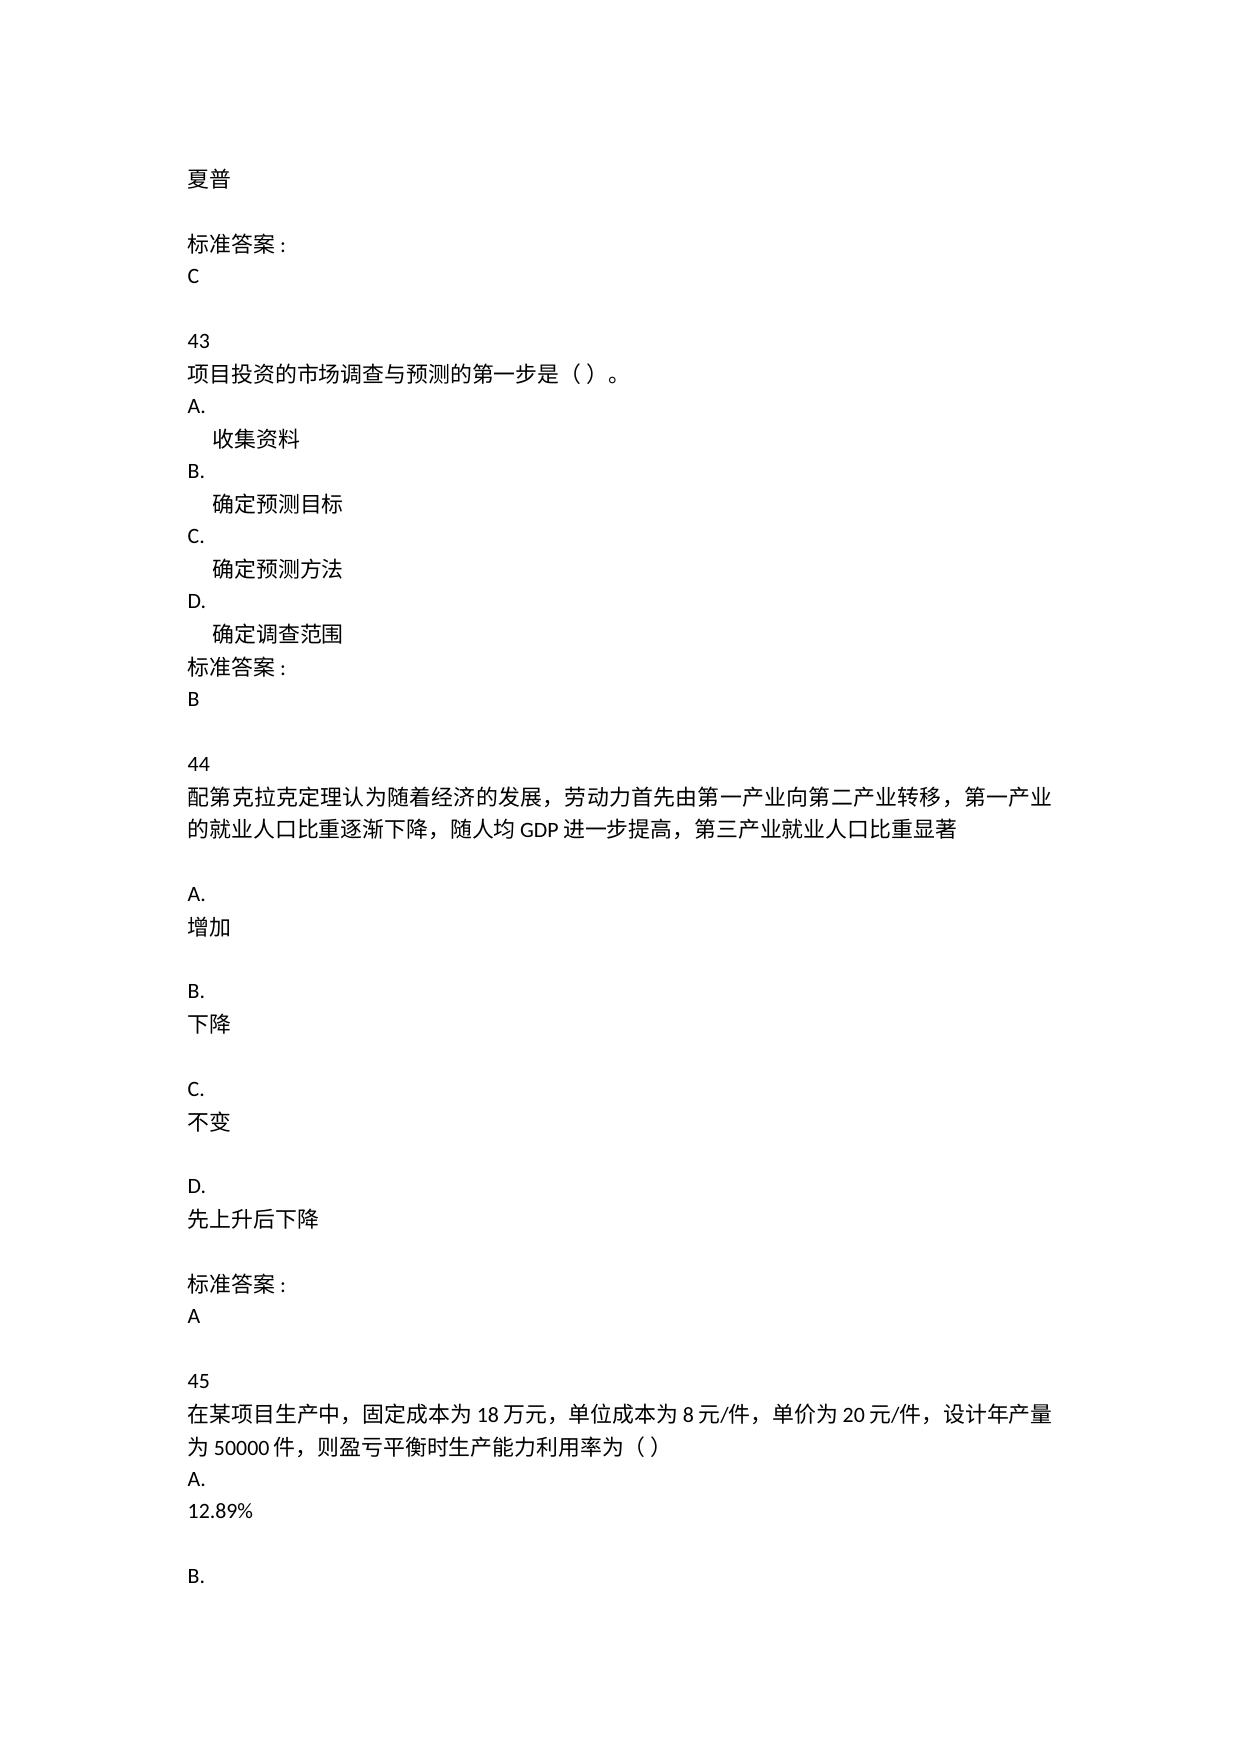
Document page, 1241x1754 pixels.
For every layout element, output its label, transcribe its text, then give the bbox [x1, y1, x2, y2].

text 下降 [187, 1007, 1053, 1039]
text 先上升后下降 [187, 1202, 1053, 1234]
text A. [187, 389, 1053, 422]
text D. [187, 1169, 1053, 1202]
text 不变 [187, 1104, 1053, 1137]
text B. [187, 1559, 1053, 1592]
text 收集资料 [187, 422, 1053, 454]
text B [187, 682, 1053, 714]
text 在某项目生产中，固定成本为18万元，单位成本为8元/件，单价为20元/件，设计年产量为50000件，则盈亏平衡时生产能力利用率为（ ） [187, 1397, 1053, 1462]
text 标准答案 : [187, 227, 1053, 259]
text C. [187, 1072, 1053, 1104]
text 确定调查范围 [187, 617, 1053, 649]
text 45 [187, 1364, 1053, 1397]
text A. [187, 877, 1053, 909]
text 确定预测方法 [187, 552, 1053, 584]
text A. [187, 1462, 1053, 1494]
text 44 [187, 747, 1053, 779]
text 项目投资的市场调查与预测的第一步是（ ）。 [187, 357, 1053, 389]
text D. [187, 584, 1053, 617]
text 配第克拉克定理认为随着经济的发展，劳动力首先由第一产业向第二产业转移，第一产业的就业人口比重逐渐下降，随人均GDP进一步提高，第三产业就业人口比重显著 [187, 779, 1053, 844]
text 标准答案 : [187, 649, 1053, 682]
text A [187, 1299, 1053, 1332]
text C [187, 259, 1053, 292]
text 标准答案 : [187, 1267, 1053, 1299]
text 43 [187, 324, 1053, 357]
text B. [187, 454, 1053, 487]
text C. [187, 519, 1053, 552]
text B. [187, 974, 1053, 1007]
text 12.89% [187, 1494, 1053, 1527]
text 夏普 [187, 162, 1053, 194]
text 确定预测目标 [187, 487, 1053, 519]
text 增加 [187, 909, 1053, 942]
